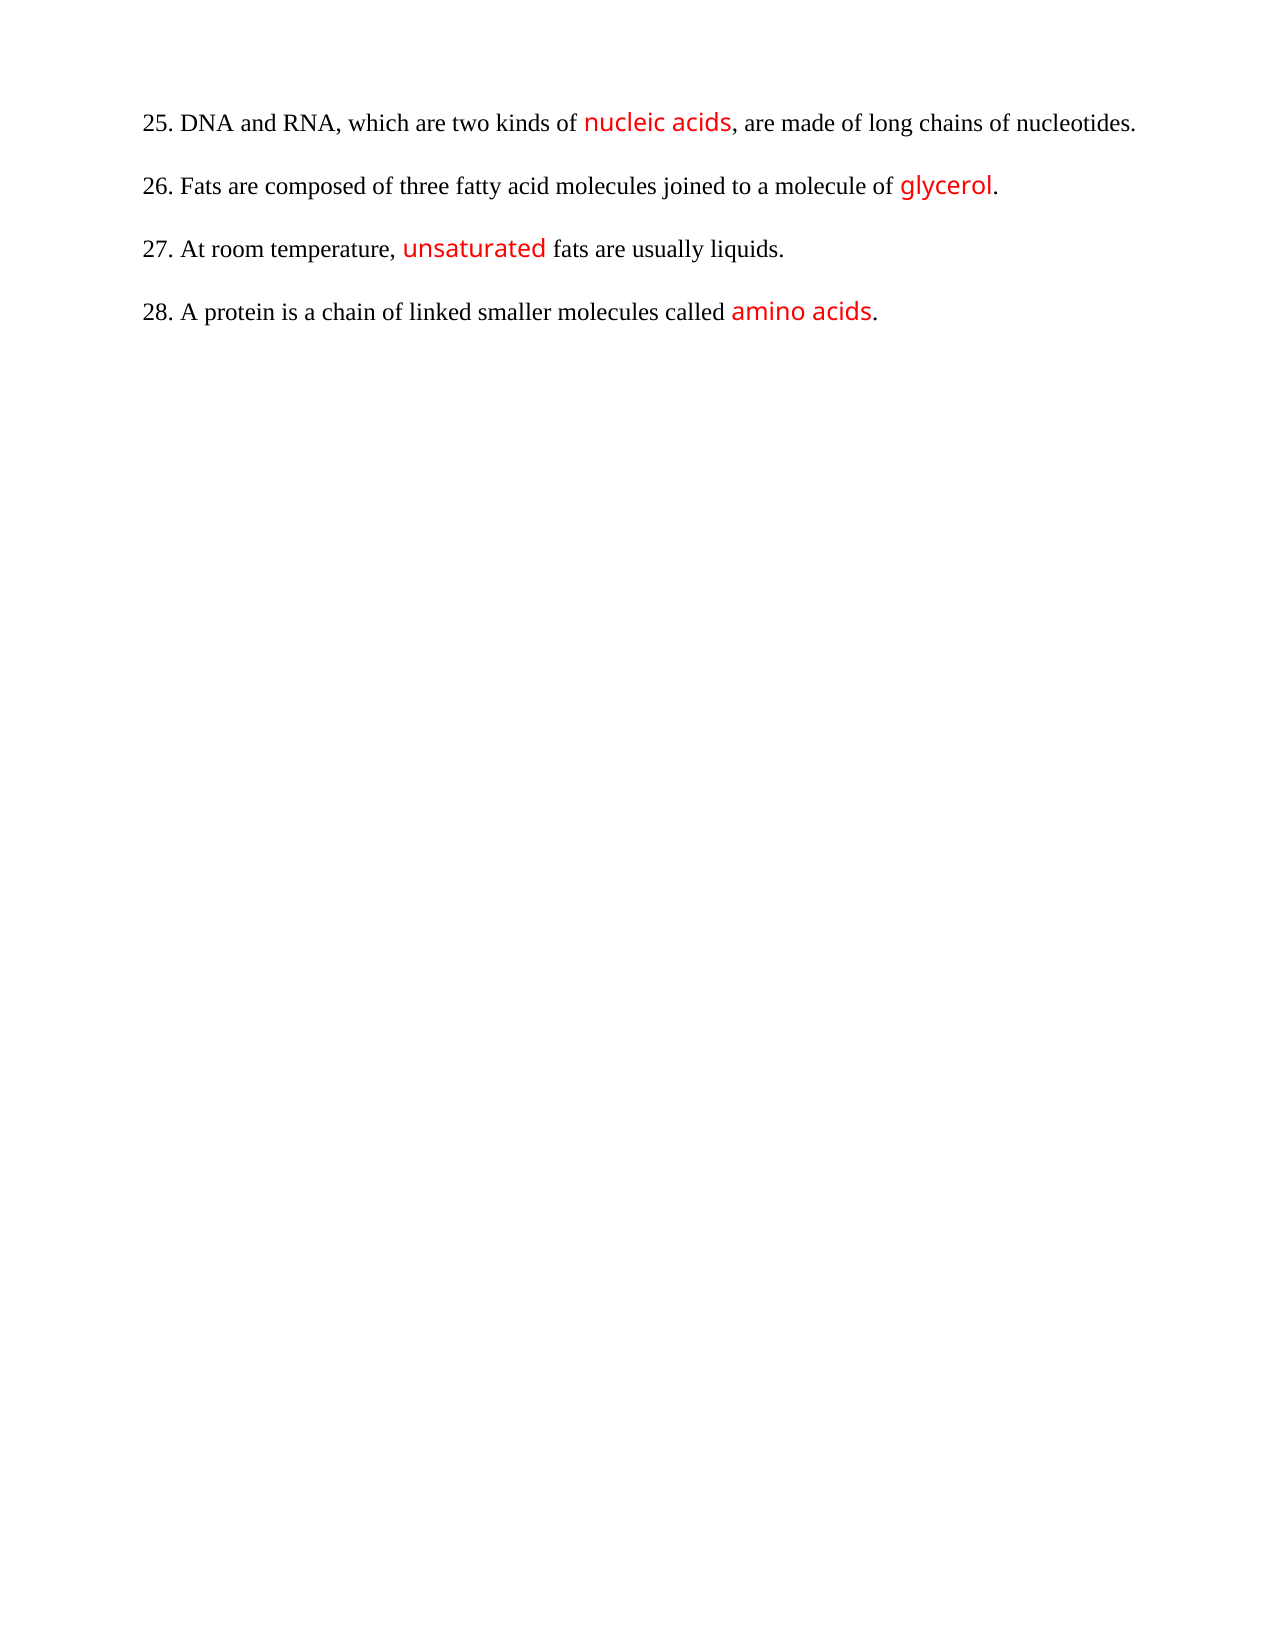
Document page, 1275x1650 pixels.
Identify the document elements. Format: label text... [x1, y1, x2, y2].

list A protein is a chain of linked smaller molecules called amino acids. [142, 293, 1170, 327]
list Fats are composed of three fatty acid molecules joined to a molecule of glycerol. [142, 168, 1170, 202]
list DNA and RNA, which are two kinds of nucleic acids, are made of long chains of nucleotides. [142, 105, 1170, 139]
list At room temperature, unsaturated fats are usually liquids. [142, 231, 1170, 265]
